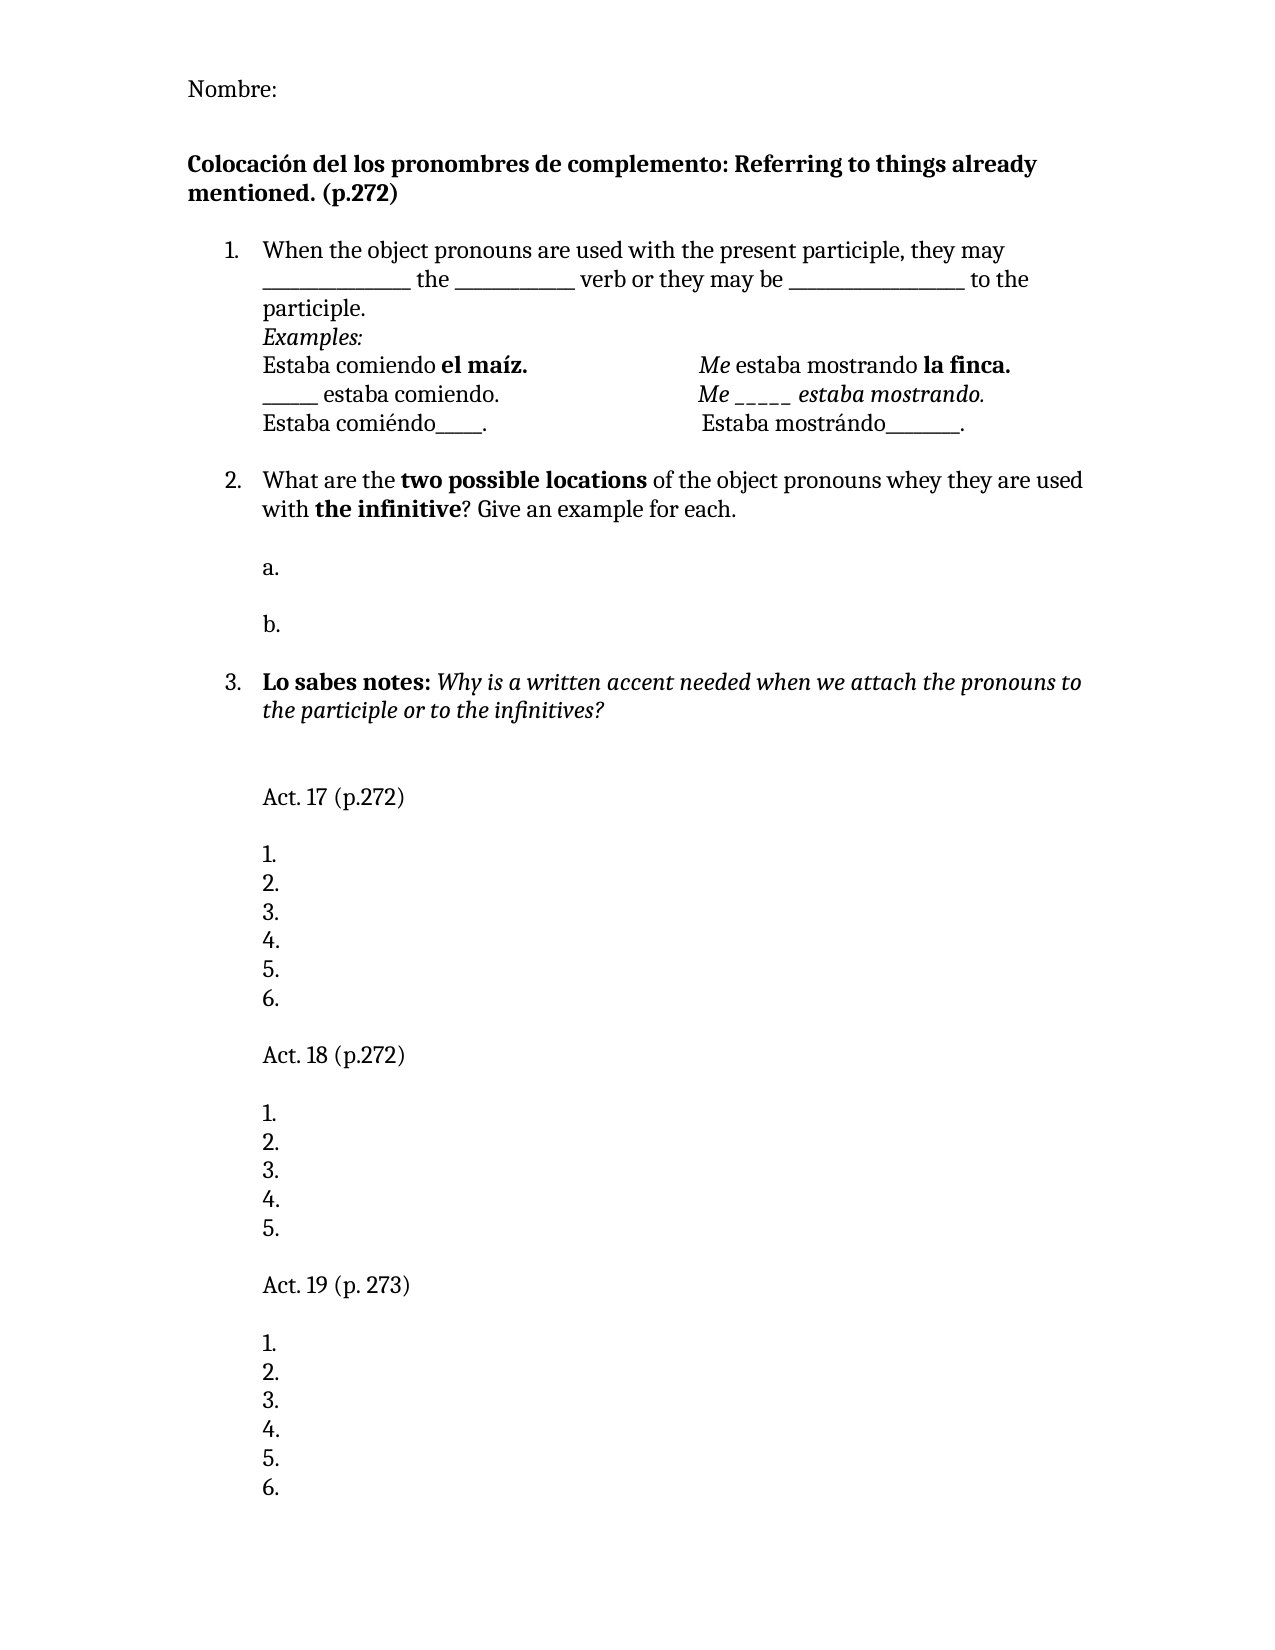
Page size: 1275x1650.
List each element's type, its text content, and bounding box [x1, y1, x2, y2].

list 4. [262, 1185, 1087, 1214]
list 3. [262, 1156, 1087, 1185]
text Colocación del los pronombres de complemento: Referring to things already mentioned. (p.272) [187, 150, 1087, 207]
list 3. [262, 1386, 1087, 1415]
list b. [262, 610, 1087, 639]
list ______ estaba comiendo. Me _____ estaba mostrando. [262, 380, 1087, 409]
list 2. [262, 1127, 1087, 1156]
list Lo sabes notes: Why is a written accent needed when we attach the pronouns to the participle or to the infinitives? [225, 667, 1087, 725]
list 1. [262, 1329, 1087, 1357]
list Act. 17 (p.272) [262, 782, 1087, 811]
list When the object pronouns are used with the present participle, they may ________________ the _____________ verb or they may be ___________________ to the participle. [225, 236, 1087, 322]
list Estaba comiéndo_____. Estaba mostrándo________. [262, 409, 1087, 437]
list Act. 18 (p.272) [262, 1041, 1087, 1070]
list 5. [262, 1444, 1087, 1472]
list Examples: [262, 322, 1087, 351]
list 1. [262, 840, 1087, 869]
list 5. [262, 955, 1087, 984]
list 6. [262, 984, 1087, 1012]
list 5. [262, 1214, 1087, 1242]
list Act. 19 (p. 273) [262, 1271, 1087, 1300]
list 1. [262, 1099, 1087, 1127]
list 2. [262, 869, 1087, 897]
list 2. [262, 1357, 1087, 1386]
list 6. [262, 1472, 1087, 1501]
list Estaba comiendo el maíz. Me estaba mostrando la finca. [262, 351, 1087, 380]
list 3. [262, 897, 1087, 926]
list a. [262, 552, 1087, 581]
list 4. [262, 1415, 1087, 1444]
list 4. [262, 926, 1087, 955]
list What are the two possible locations of the object pronouns whey they are used with the infinitive? Give an example for each. [225, 466, 1087, 524]
